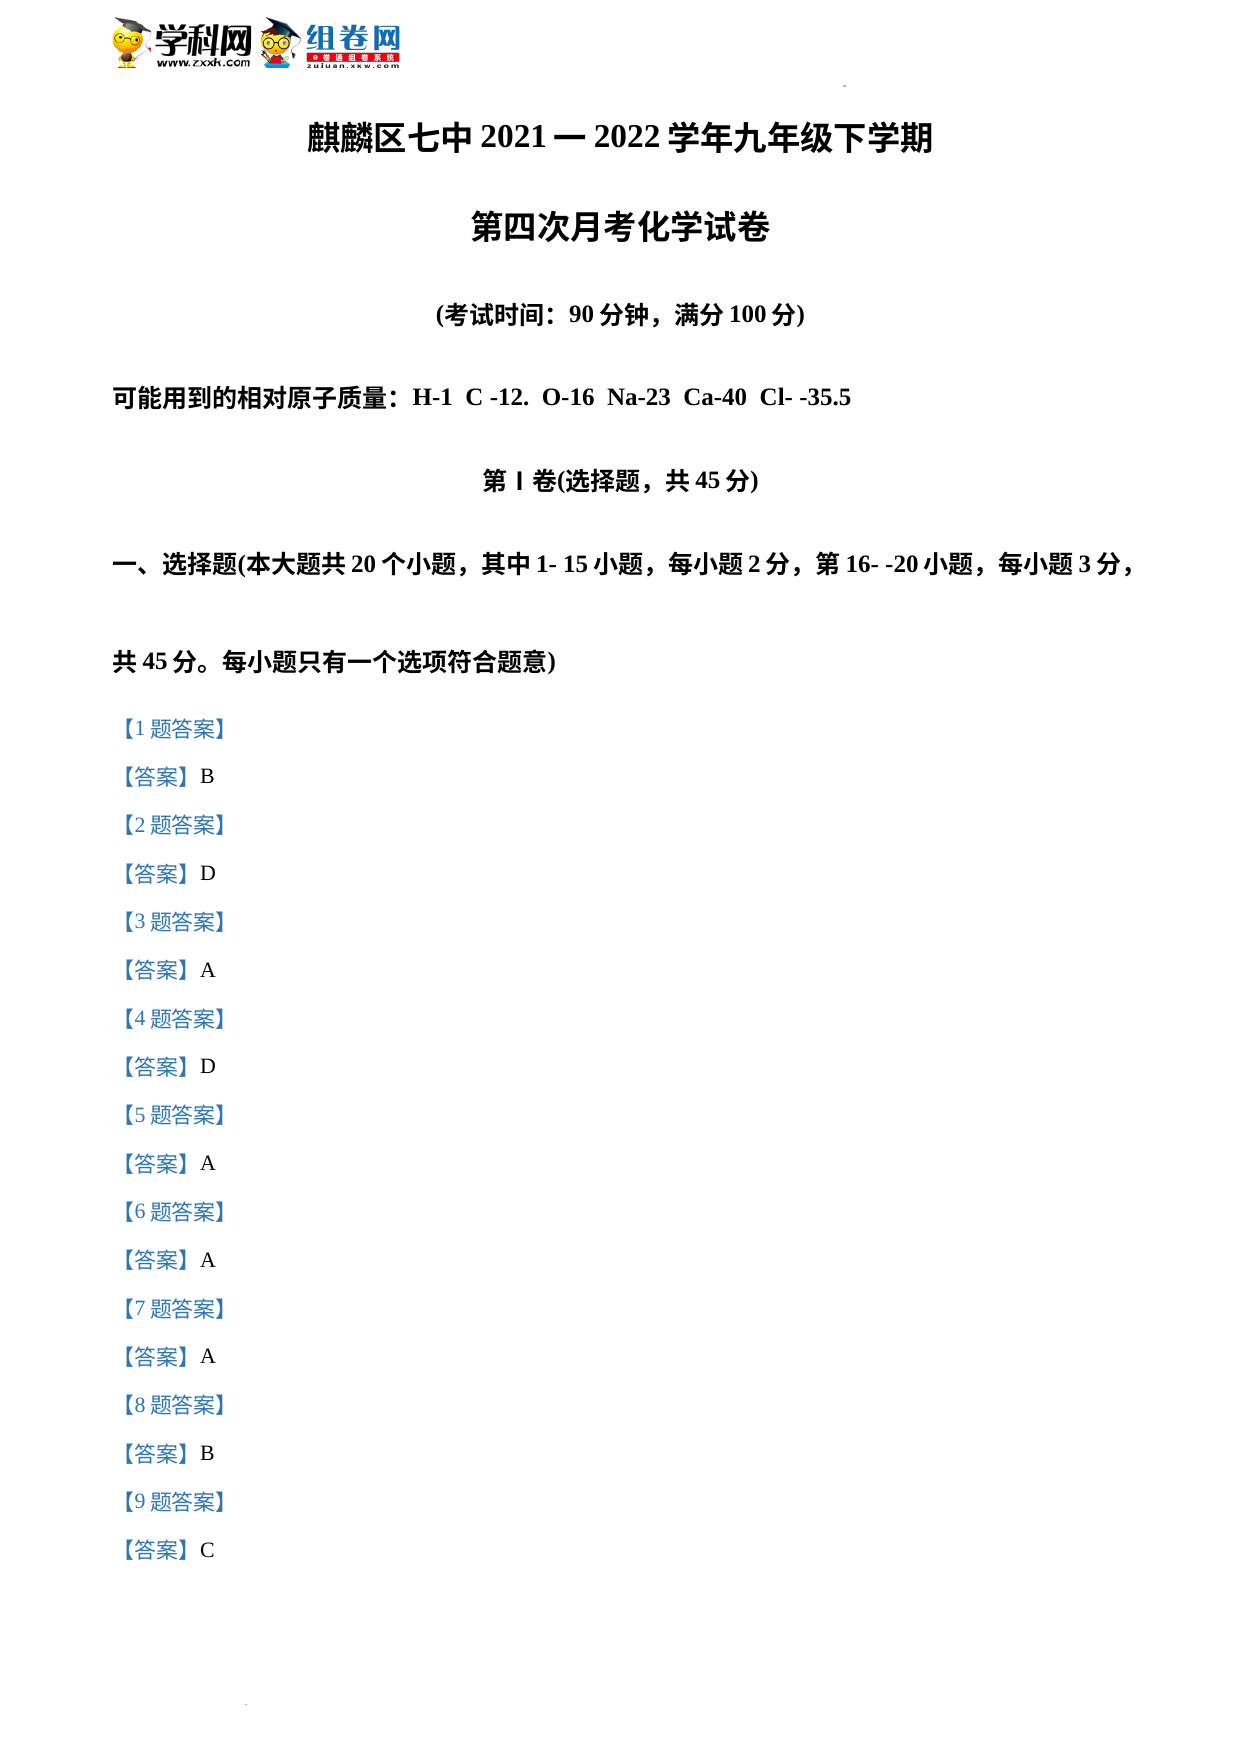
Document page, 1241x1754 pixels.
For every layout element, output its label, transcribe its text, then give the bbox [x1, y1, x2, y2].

text 【1题答案】 [112, 711, 1128, 744]
text 【答案】A [112, 1243, 1128, 1275]
text (考试时间：90分钟，满分100分) [112, 281, 1128, 346]
text 一、选择题(本大题共20个小题，其中1- 15小题，每小题2分，第16- -20小题，每小题3分，共45分。每小题只有一个选项符合题意) [112, 531, 1128, 693]
text 【4题答案】 [112, 1001, 1128, 1034]
text 【5题答案】 [112, 1098, 1128, 1130]
text 【答案】D [112, 1049, 1128, 1082]
text 【答案】D [112, 856, 1128, 889]
text 【7题答案】 [112, 1291, 1128, 1324]
text 可能用到的相对原子质量：H-1 C -12. O-16 Na-23 Ca-40 Cl- -35.5 [112, 364, 1128, 429]
text 【答案】B [112, 759, 1128, 792]
text 【答案】C [112, 1533, 1128, 1565]
picture [260, 17, 400, 68]
text 【8题答案】 [112, 1388, 1128, 1420]
text 【答案】A [112, 1339, 1128, 1372]
text 麒麟区七中2021一2022学年九年级下学期 [112, 103, 1128, 168]
text 【9题答案】 [112, 1484, 1128, 1517]
text 第四次月考化学试卷 [112, 192, 1128, 257]
text 【答案】B [112, 1436, 1128, 1469]
text 【答案】A [112, 1146, 1128, 1179]
text 【答案】A [112, 953, 1128, 985]
text 【6题答案】 [112, 1194, 1128, 1227]
text 第Ⅰ卷(选择题，共45分) [112, 447, 1128, 512]
text 【2题答案】 [112, 808, 1128, 840]
text 【3题答案】 [112, 904, 1128, 937]
picture [112, 17, 252, 68]
